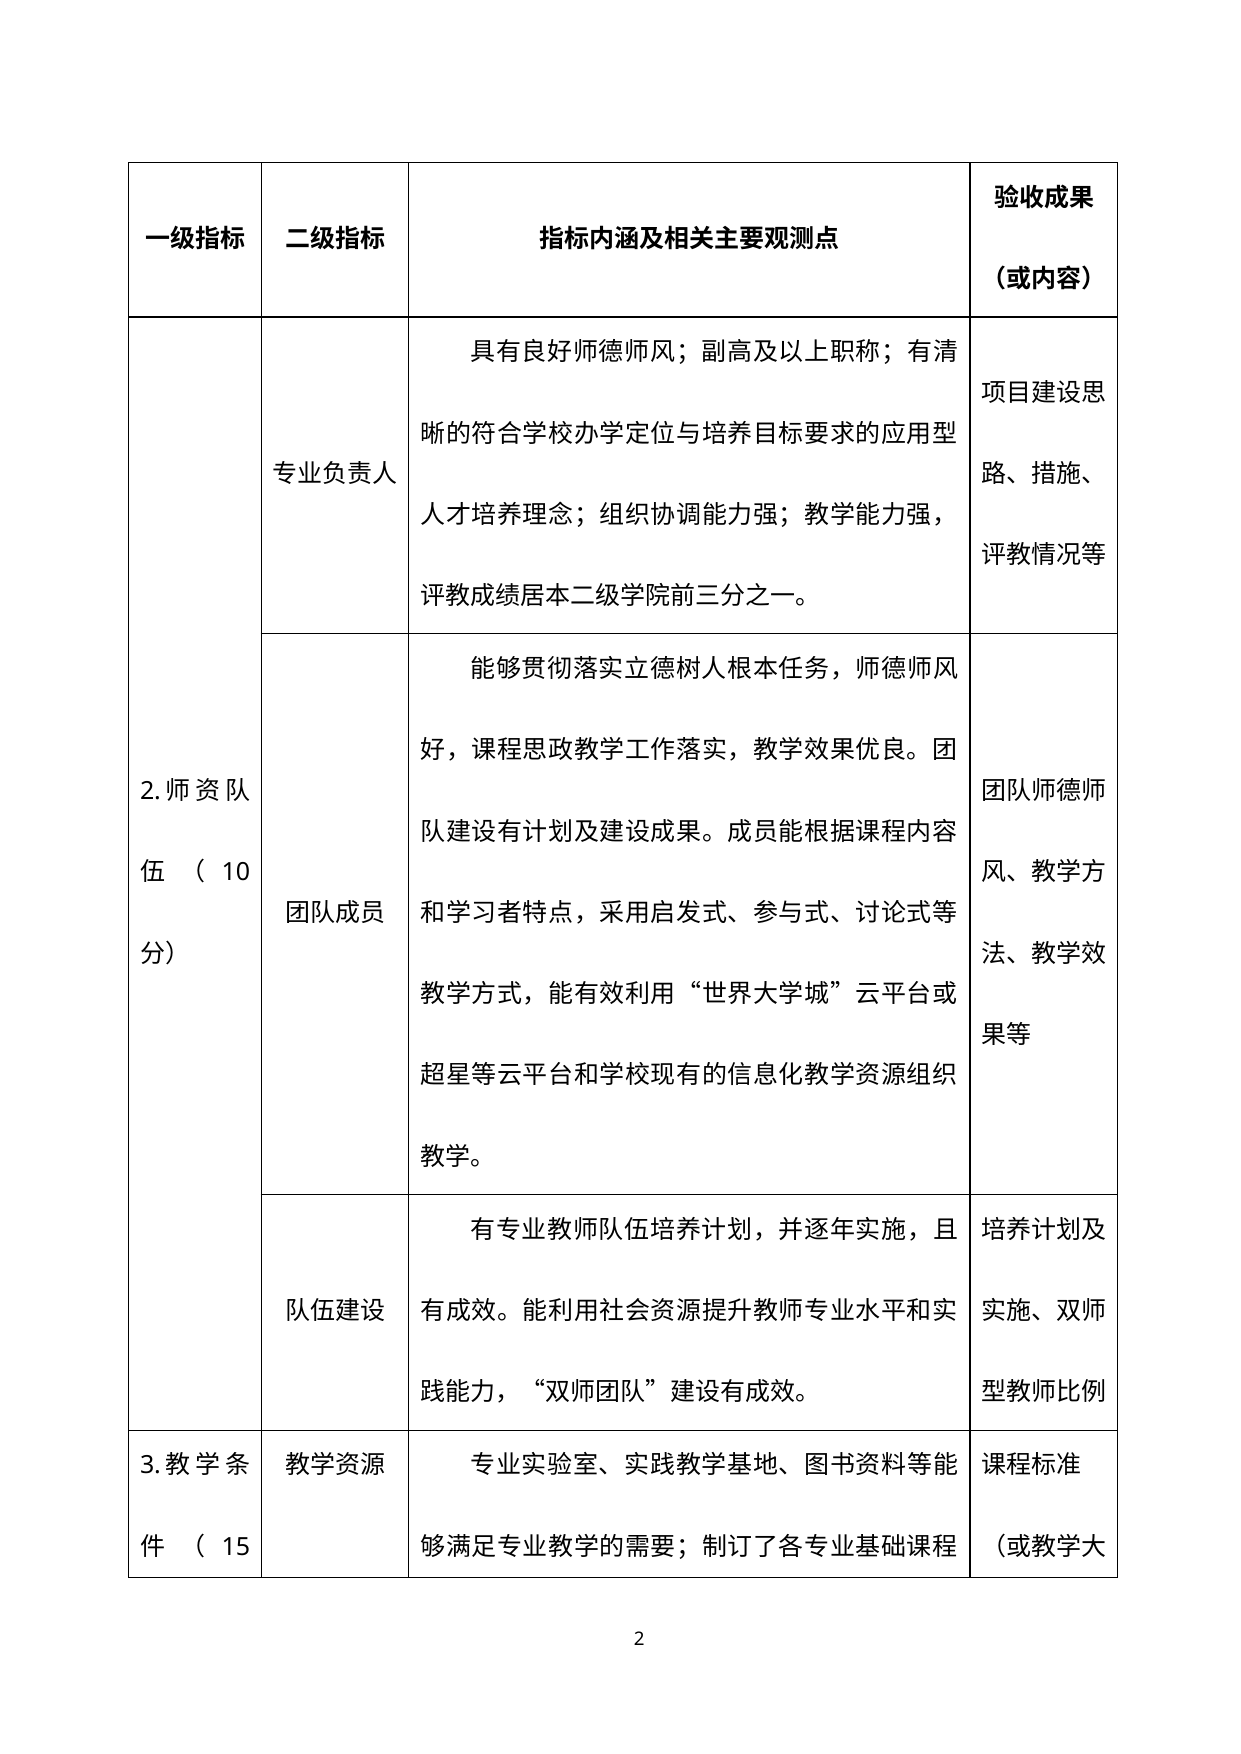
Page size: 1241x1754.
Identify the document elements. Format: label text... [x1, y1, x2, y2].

table_cell 课程标准（或教学大纲）、完整的教案 [971, 1431, 1117, 1577]
table_header 指标内涵及相关主要观测点 [409, 163, 969, 316]
table_cell 有专业教师队伍培养计划，并逐年实施，且有成效。能利用社会资源提升教师专业水平和实践能力，“双师团队”建设有成效。 [409, 1195, 969, 1429]
table_cell 项目建设思路、措施、评教情况等 [971, 318, 1117, 633]
table_cell 培养计划及实施、双师型教师比例 [971, 1195, 1117, 1429]
table_cell 专业负责人 [262, 318, 408, 633]
table_cell 教学资源 [262, 1431, 408, 1577]
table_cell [409, 1431, 969, 1577]
table_cell 具有良好师德师风；副高及以上职称；有清晰的符合学校办学定位与培养目标要求的应用型人才培养理念；组织协调能力强；教学能力强，评教成绩居本二级学院前三分之一。 [409, 318, 969, 633]
table_cell 队伍建设 [262, 1195, 408, 1429]
table_cell 团队师德师风、教学方法、教学效果等 [971, 634, 1117, 1194]
table_cell 3.教学条件（15分） [129, 1431, 261, 1577]
table_cell 2.师资队伍（10分） [129, 318, 261, 1429]
table_cell 团队成员 [262, 634, 408, 1194]
table_header 一级指标 [129, 163, 261, 316]
table_header 验收成果（或内容） [971, 163, 1117, 316]
table_header 二级指标 [262, 163, 408, 316]
table_cell 能够贯彻落实立德树人根本任务，师德师风好，课程思政教学工作落实，教学效果优良。团队建设有计划及建设成果。成员能根据课程内容和学习者特点，采用启发式、参与式、讨论式等教学方式，能有效利用“世界大学城”云平台或超星等云平台和学校现有的信息化教学资源组织教学。 [409, 634, 969, 1194]
